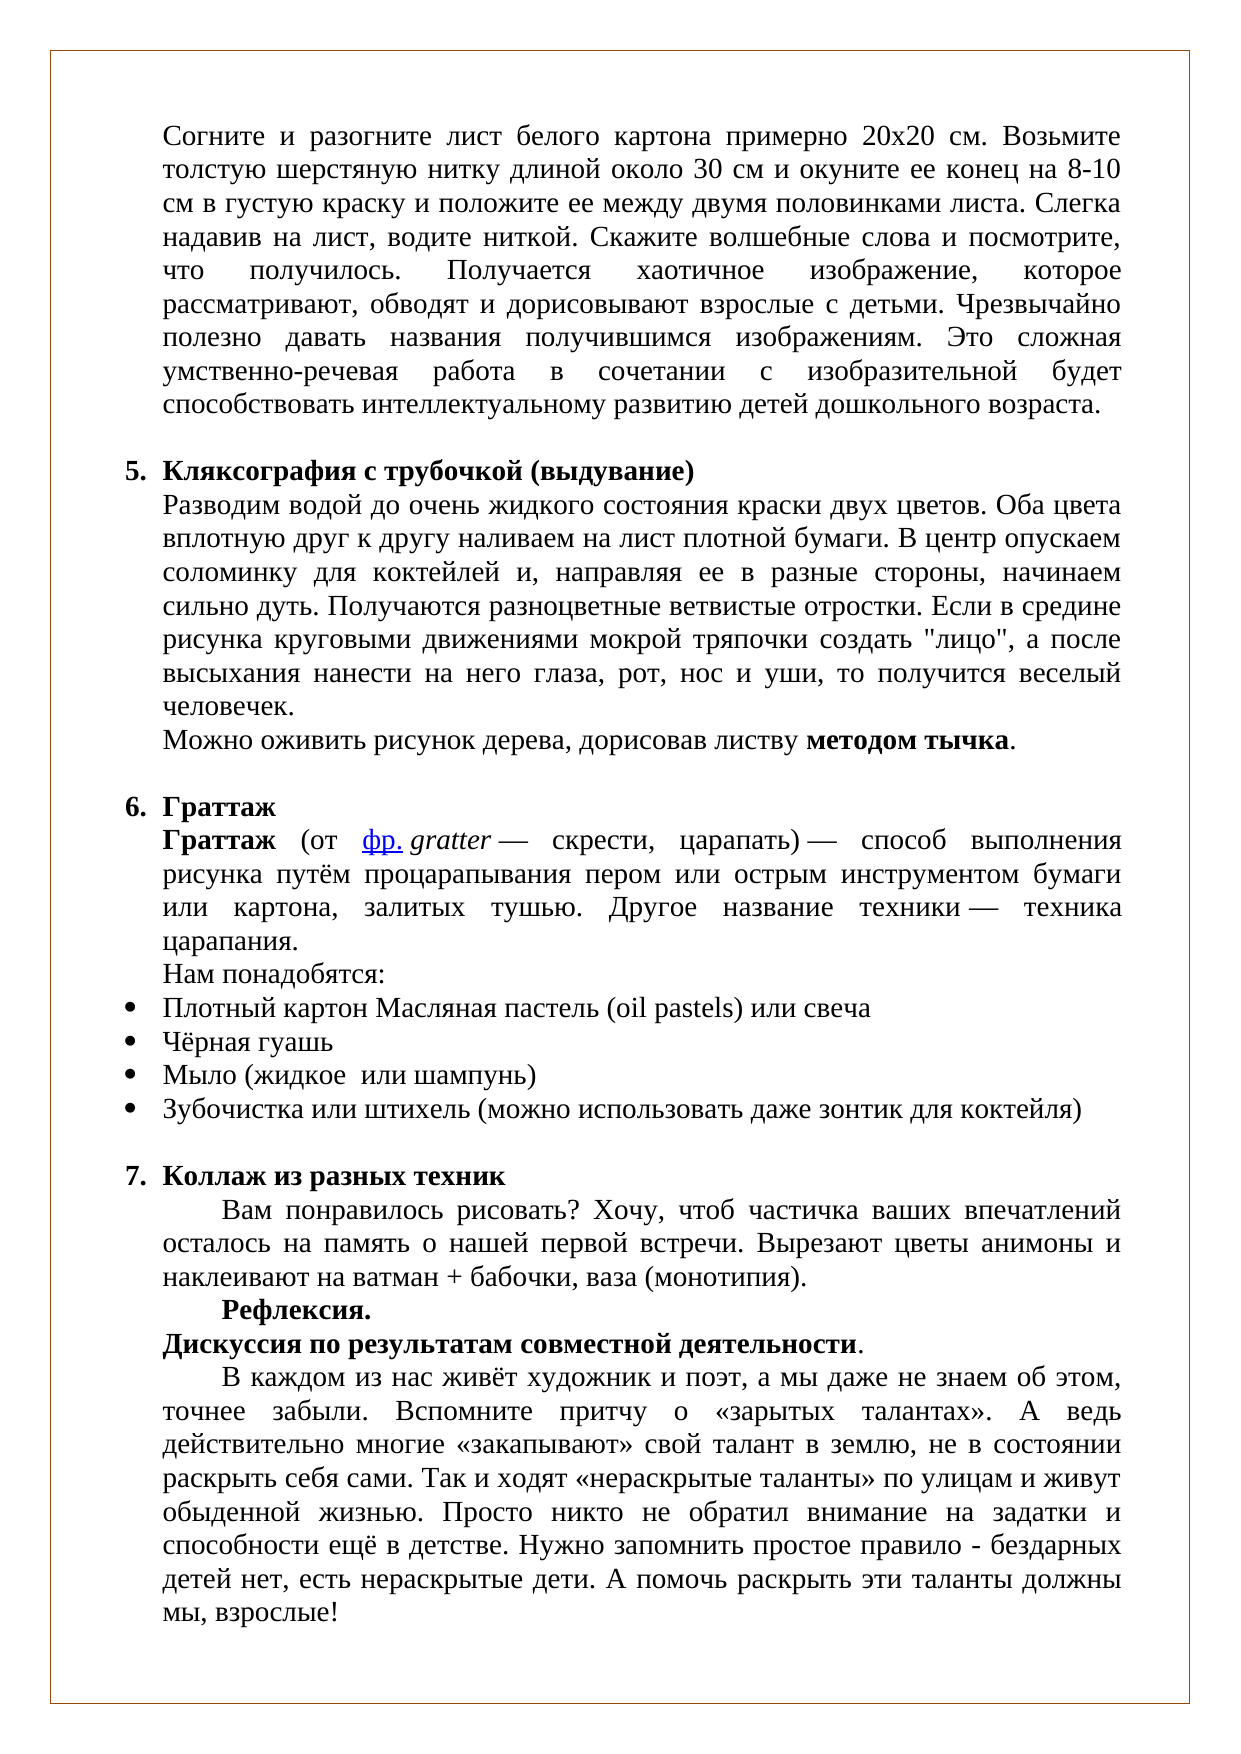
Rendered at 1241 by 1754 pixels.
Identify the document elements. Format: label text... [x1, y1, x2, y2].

text Вам понравилось рисовать? Хочу, чтоб частичка ваших впечатлений осталось на память о нашей первой встречи. Вырезают цветы анимоны и наклеивают на ватман + бабочки, ваза (монотипия). [162, 1192, 1122, 1292]
list Граттаж [125, 789, 1122, 822]
text Граттаж (от фр. gratter — скрести, царапать) — способ выполнения рисунка путём процарапывания пером или острым инструментом бумаги или картона, залитых тушью. Другое название техники — техника царапания. [162, 822, 1122, 957]
list Кляксография с трубочкой (выдувание) [125, 453, 1122, 487]
list Плотный картон Масляная пастель (oil pastels) или свеча [125, 990, 1122, 1024]
list Мыло (жидкое или шампунь) [125, 1057, 1122, 1091]
text Разводим водой до очень жидкого состояния краски двух цветов. Оба цвета вплотную друг к другу наливаем на лист плотной бумаги. В центр опускаем соломинку для коктейлей и, направляя ее в разные стороны, начинаем сильно дуть. Получаются разноцветные ветвистые отростки. Если в средине рисунка круговыми движениями мокрой тряпочки создать "лицо", а после высыхания нанести на него глаза, рот, нос и уши, то получится веселый человечек. [162, 487, 1122, 722]
list Чёрная гуашь [125, 1024, 1122, 1057]
text Рефлексия. Дискуссия по результатам совместной деятельности. [162, 1292, 1122, 1359]
list Коллаж из разных техник [125, 1158, 1122, 1192]
list Зубочистка или штихель (можно использовать даже зонтик для коктейля) [125, 1091, 1122, 1125]
text Нам понадобятся: [162, 957, 1122, 990]
text Согните и разогните лист белого картона примерно 20х20 см. Возьмите толстую шерстяную нитку длиной около 30 см и окуните ее конец на 8-10 см в густую краску и положите ее между двумя половинками листа. Слегка надавив на лист, водите ниткой. Скажите волшебные слова и посмотрите, что получилось. Получается хаотичное изображение, которое рассматривают, обводят и дорисовывают взрослые с детьми. Чрезвычайно полезно давать названия получившимся изображениям. Это сложная умственно-речевая работа в сочетании с изобразительной будет способствовать интеллектуальному развитию детей дошкольного возраста. [162, 118, 1122, 420]
text Можно оживить рисунок дерева, дорисовав листву методом тычка. [162, 722, 1122, 755]
text В каждом из нас живёт художник и поэт, а мы даже не знаем об этом, точнее забыли. Вспомните притчу о «зарытых талантах». А ведь действительно многие «закапывают» свой талант в землю, не в состоянии раскрыть себя сами. Так и ходят «нераскрытые таланты» по улицам и живут обыденной жизнью. Просто никто не обратил внимание на задатки и способности ещё в детстве. Нужно запомнить простое правило - бездарных детей нет, есть нераскрытые дети. А помочь раскрыть эти таланты должны мы, взрослые! [162, 1359, 1122, 1628]
